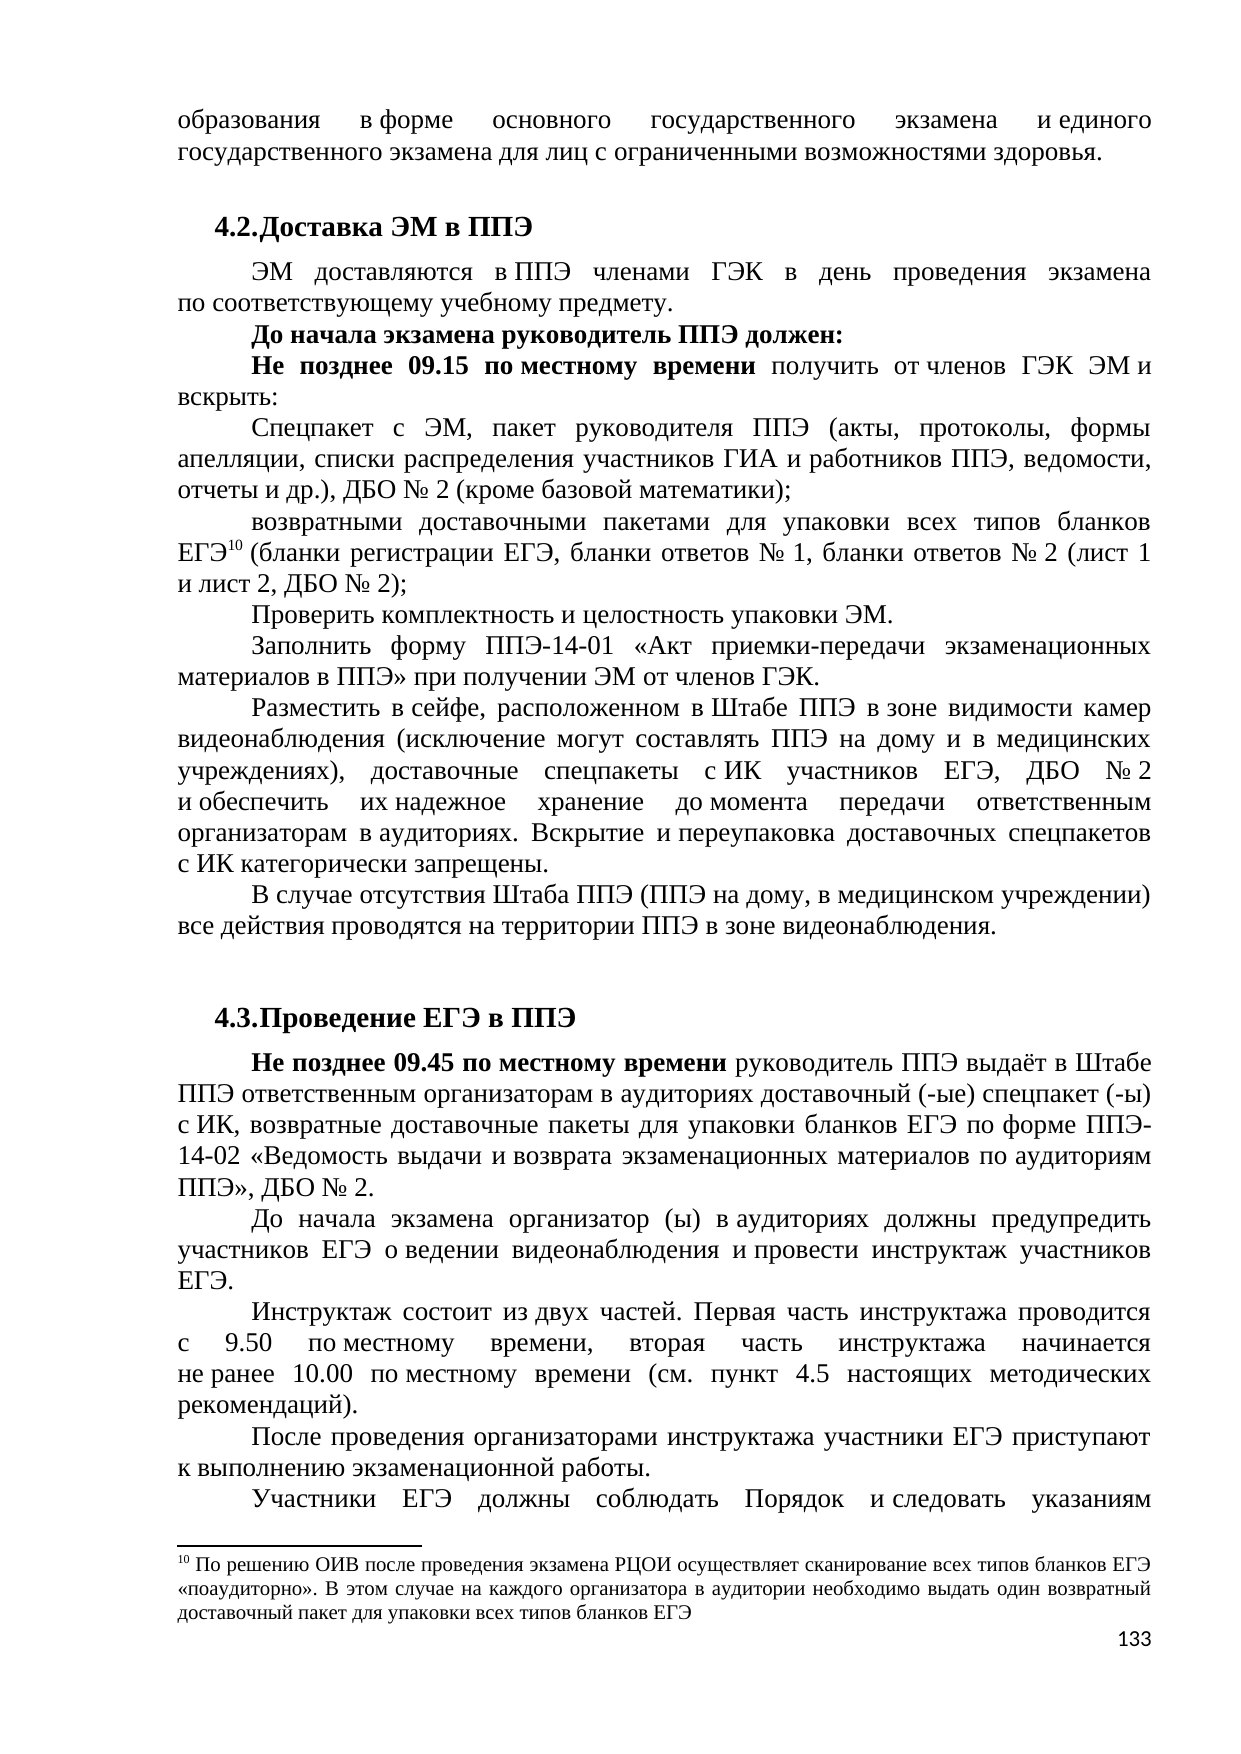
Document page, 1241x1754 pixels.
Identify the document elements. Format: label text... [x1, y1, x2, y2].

text В случае отсутствия Штаба ППЭ (ППЭ на дому, в медицинском учреждении) все действия проводятся на территории ППЭ в зоне видеонаблюдения. [177, 878, 1152, 941]
text ЭМ доставляются в ППЭ членами ГЭК в день проведения экзамена по соответствующему учебному предмету. [177, 255, 1152, 318]
text возвратными доставочными пакетами для упаковки всех типов бланков ЕГЭ (бланки регистрации ЕГЭ, бланки ответов № 1, бланки ответов № 2 (лист 1 и лист 2, ДБО № 2); [177, 504, 1152, 598]
text Доставка ЭМ в ППЭ [214, 209, 1152, 243]
text До начала экзамена руководитель ППЭ должен: [177, 318, 1152, 349]
text Инструктаж состоит из двух частей. Первая часть инструктажа проводится с 9.50 по местному времени, вторая часть инструктажа начинается не ранее 10.00 по местному времени (см. пункт 4.5 настоящих методических рекомендаций). [177, 1295, 1152, 1420]
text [177, 103, 1152, 166]
text Спецпакет с ЭМ, пакет руководителя ППЭ (акты, протоколы, формы апелляции, списки распределения участников ГИА и работников ППЭ, ведомости, отчеты и др.), ДБО № 2 (кроме базовой математики); [177, 411, 1152, 504]
text Не позднее 09.15 по местному времени получить от членов ГЭК ЭМ и вскрыть: [177, 349, 1152, 411]
text Проведение ЕГЭ в ППЭ [214, 1000, 1152, 1033]
text После проведения организаторами инструктажа участники ЕГЭ приступают к выполнению экзаменационной работы. [177, 1420, 1152, 1482]
text Разместить в сейфе, расположенном в Штабе ППЭ в зоне видимости камер видеонаблюдения (исключение могут составлять ППЭ на дому и в медицинских учреждениях), доставочные спецпакеты с ИК участников ЕГЭ, ДБО № 2 и обеспечить их надежное хранение до момента передачи ответственным организаторам в аудиториях. Вскрытие и переупаковка доставочных спецпакетов с ИК категорически запрещены. [177, 691, 1152, 878]
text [177, 1482, 1152, 1513]
text Не позднее 09.45 по местному времени руководитель ППЭ выдаёт в Штабе ППЭ ответственным организаторам в аудиториях доставочный (-ые) спецпакет (-ы) с ИК, возвратные доставочные пакеты для упаковки бланков ЕГЭ по форме ППЭ-14-02 «Ведомость выдачи и возврата экзаменационных материалов по аудиториям ППЭ», ДБО № 2. [177, 1046, 1152, 1202]
text Заполнить форму ППЭ-14-01 «Акт приемки-передачи экзаменационных материалов в ППЭ» при получении ЭМ от членов ГЭК. [177, 629, 1152, 691]
text Проверить комплектность и целостность упаковки ЭМ. [177, 598, 1152, 629]
text До начала экзамена организатор (ы) в аудиториях должны предупредить участников ЕГЭ о ведении видеонаблюдения и провести инструктаж участников ЕГЭ. [177, 1202, 1152, 1295]
